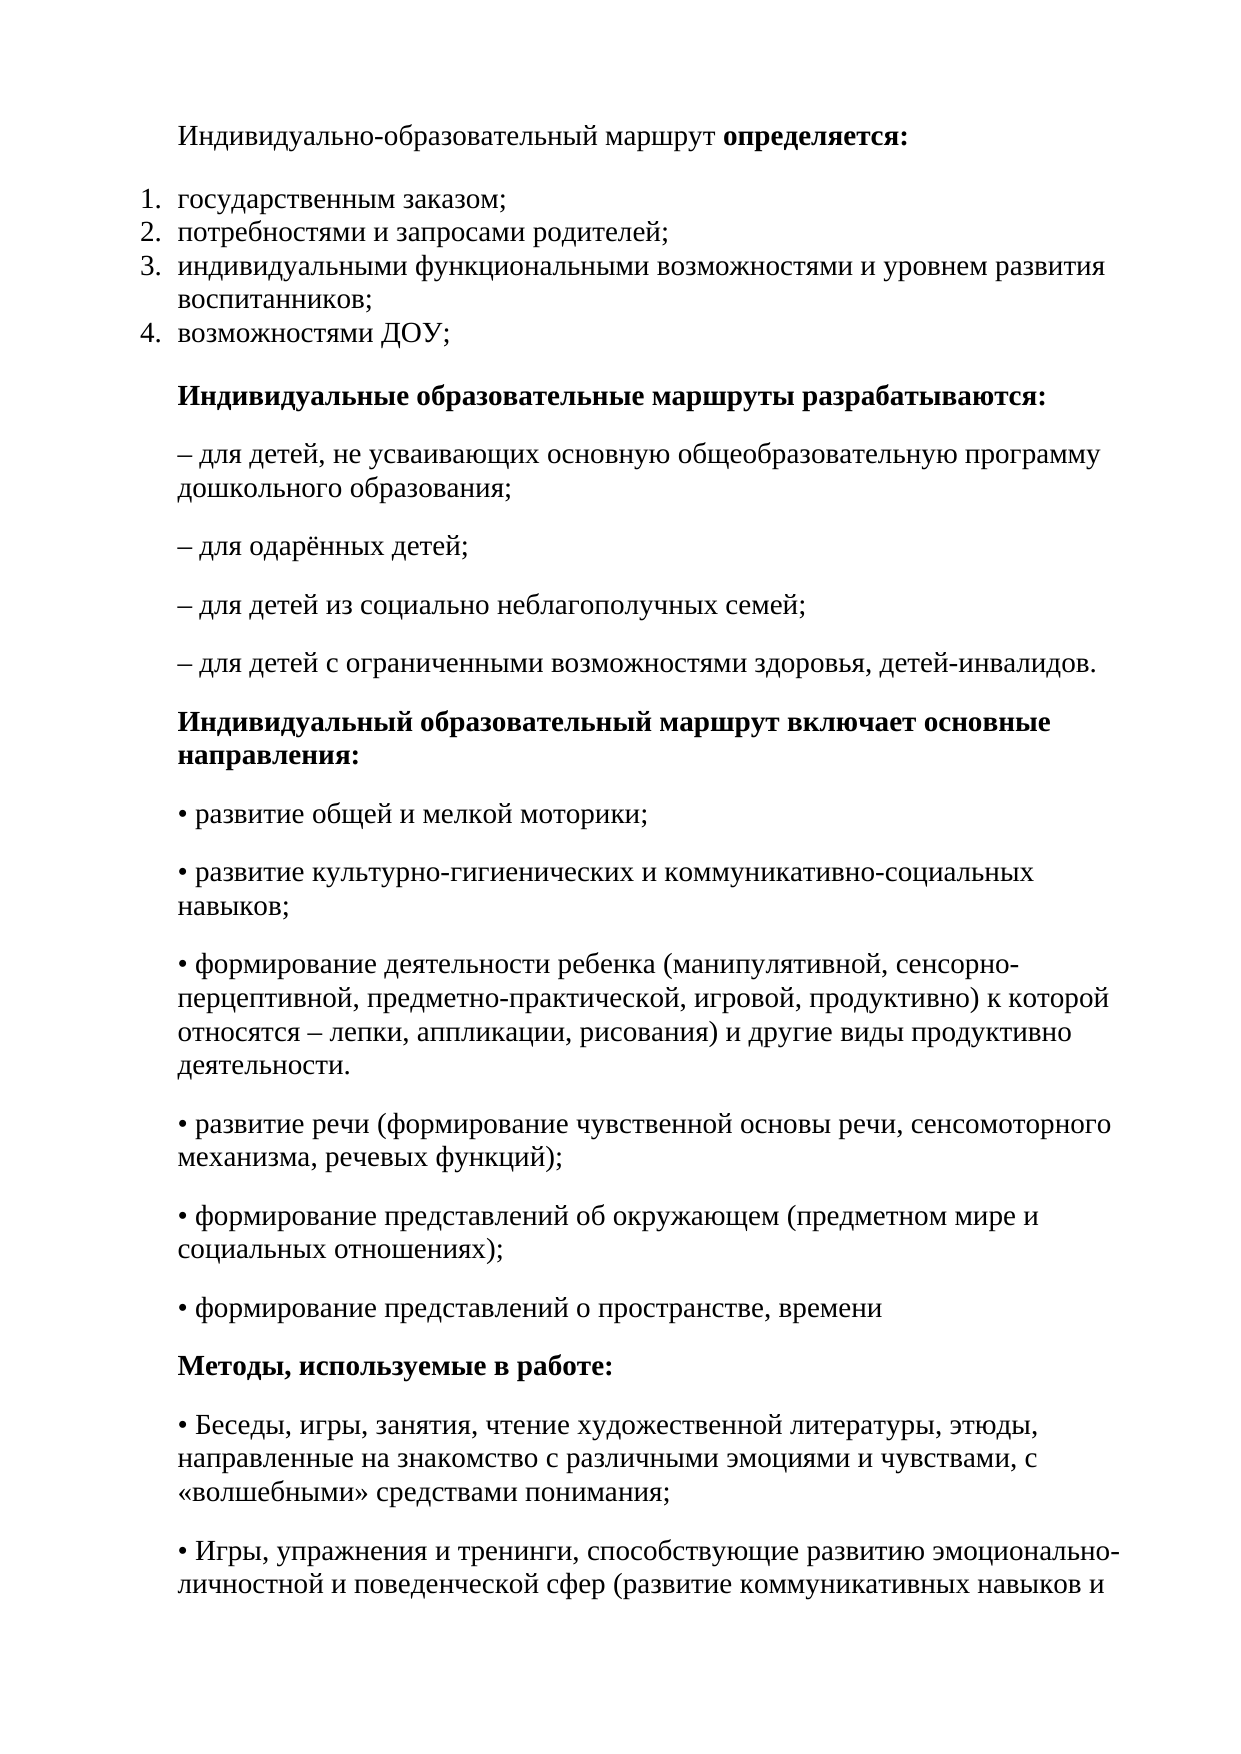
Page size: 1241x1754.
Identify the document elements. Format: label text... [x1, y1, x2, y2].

text – для детей из социально неблагополучных семей; [177, 587, 1152, 620]
text • формирование представлений об окружающем (предметном мире и социальных отношениях); [177, 1198, 1152, 1265]
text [177, 1533, 1152, 1600]
text – для детей, не усваивающих основную общеобразовательную программу дошкольного образования; [177, 436, 1152, 503]
text • развитие культурно-гигиенических и коммуникативно-социальных навыков; [177, 854, 1152, 922]
text • Беседы, игры, занятия, чтение художественной литературы, этюды, направленные на знакомство с различными эмоциями и чувствами, с «волшебными» средствами понимания; [177, 1407, 1152, 1508]
list государственным заказом; [140, 181, 1152, 214]
text – для детей с ограниченными возможностями здоровья, детей-инвалидов. [177, 645, 1152, 679]
text • развитие речи (формирование чувственной основы речи, сенсомоторного механизма, речевых функций); [177, 1106, 1152, 1173]
list потребностями и запросами родителей; [140, 214, 1152, 248]
text – для одарённых детей; [177, 528, 1152, 562]
list индивидуальными функциональными возможностями и уровнем развития воспитанников; [140, 248, 1152, 315]
text Индивидуальный образовательный маршрут включает основные направления: [177, 704, 1152, 771]
text • развитие общей и мелкой моторики; [177, 796, 1152, 829]
text Индивидуально-образовательный маршрут определяется: [177, 118, 1152, 152]
text • формирование представлений о пространстве, времени [177, 1290, 1152, 1323]
text Методы, используемые в работе: [177, 1348, 1152, 1382]
list возможностями ДОУ; [140, 315, 1152, 348]
text • формирование деятельности ребенка (манипулятивной, сенсорно-перцептивной, предметно-практической, игровой, продуктивно) к которой относятся – лепки, аппликации, рисования) и другие виды продуктивно деятельности. [177, 947, 1152, 1081]
text Индивидуальные образовательные маршруты разрабатываются: [177, 378, 1152, 411]
